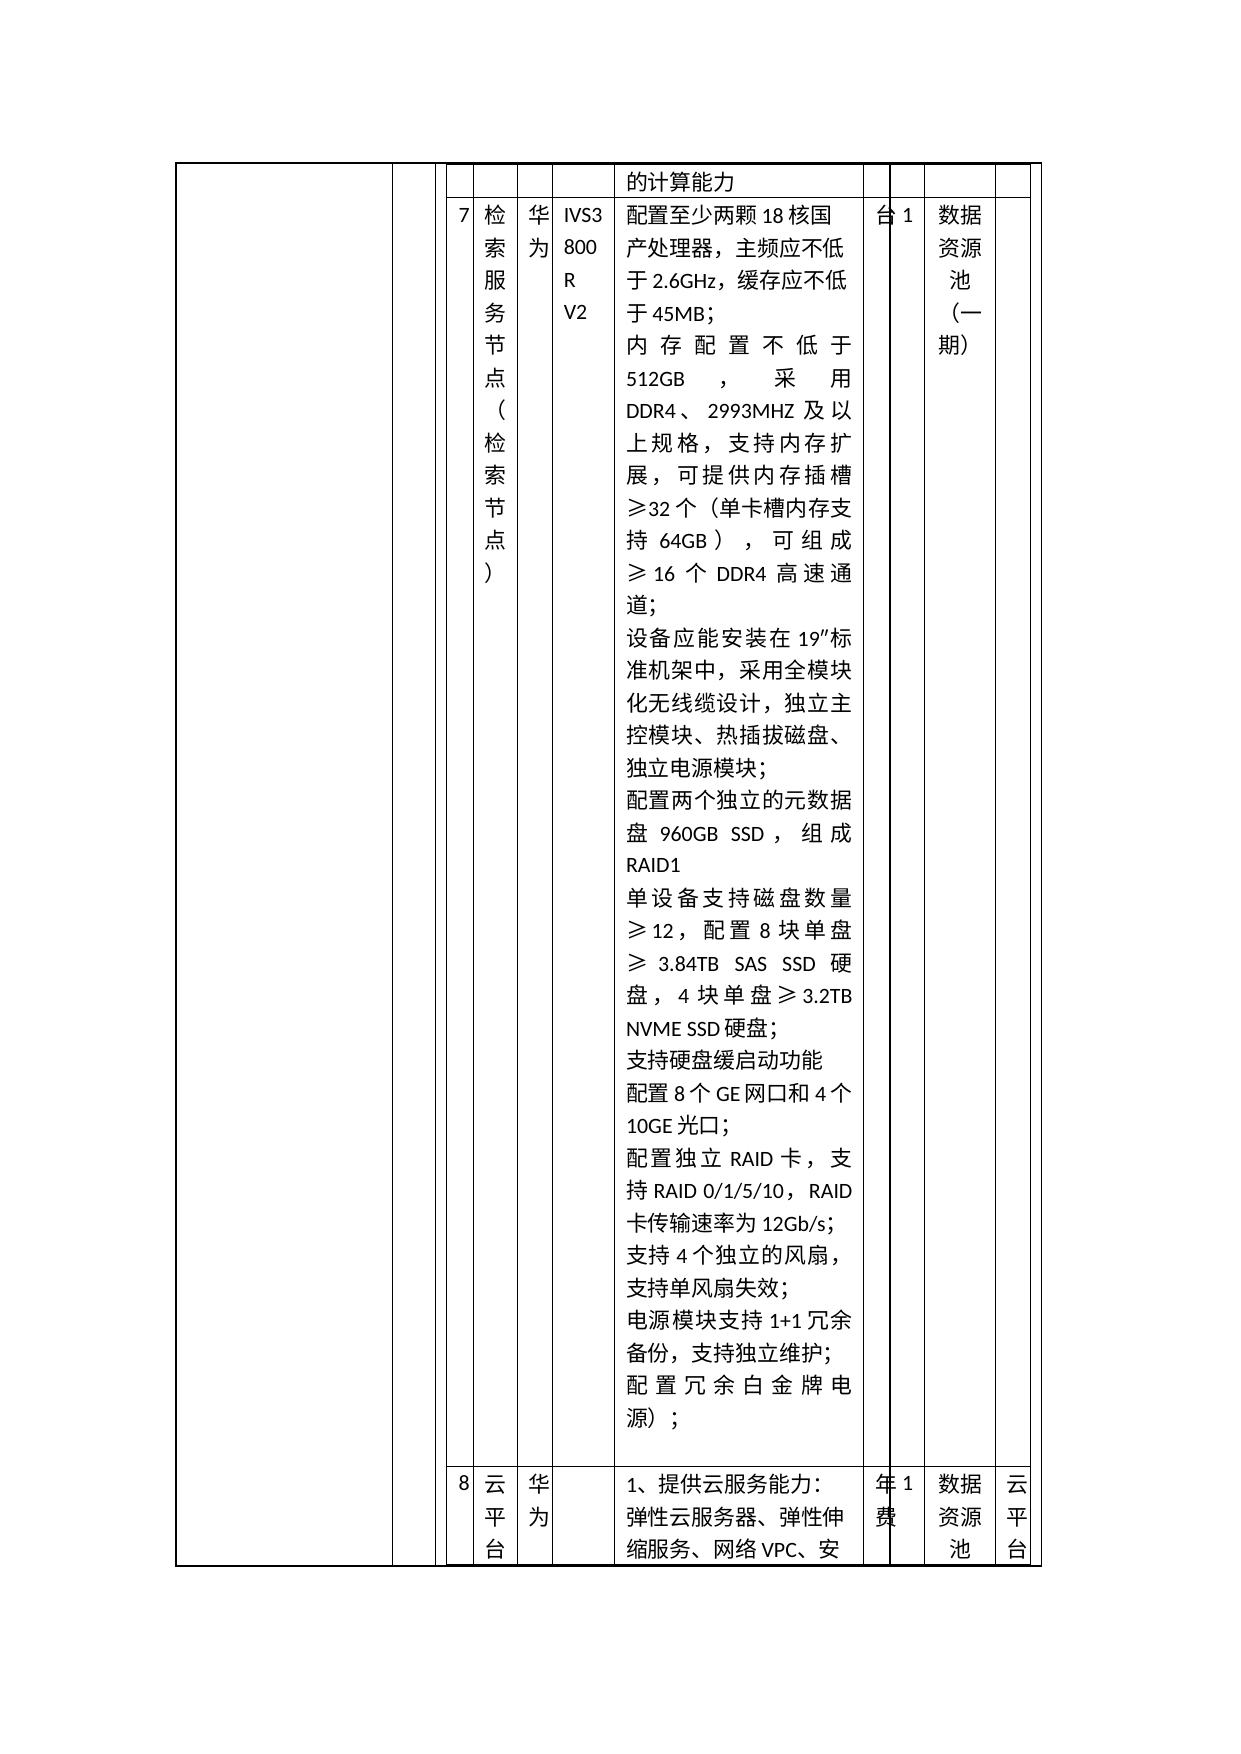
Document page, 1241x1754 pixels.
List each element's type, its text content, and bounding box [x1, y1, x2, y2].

table_cell 1 [393, 164, 435, 1565]
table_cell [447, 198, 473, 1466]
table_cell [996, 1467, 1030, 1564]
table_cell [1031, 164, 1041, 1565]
table_cell [177, 164, 392, 1565]
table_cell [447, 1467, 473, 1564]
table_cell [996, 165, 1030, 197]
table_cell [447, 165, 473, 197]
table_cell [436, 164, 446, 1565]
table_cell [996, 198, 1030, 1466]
